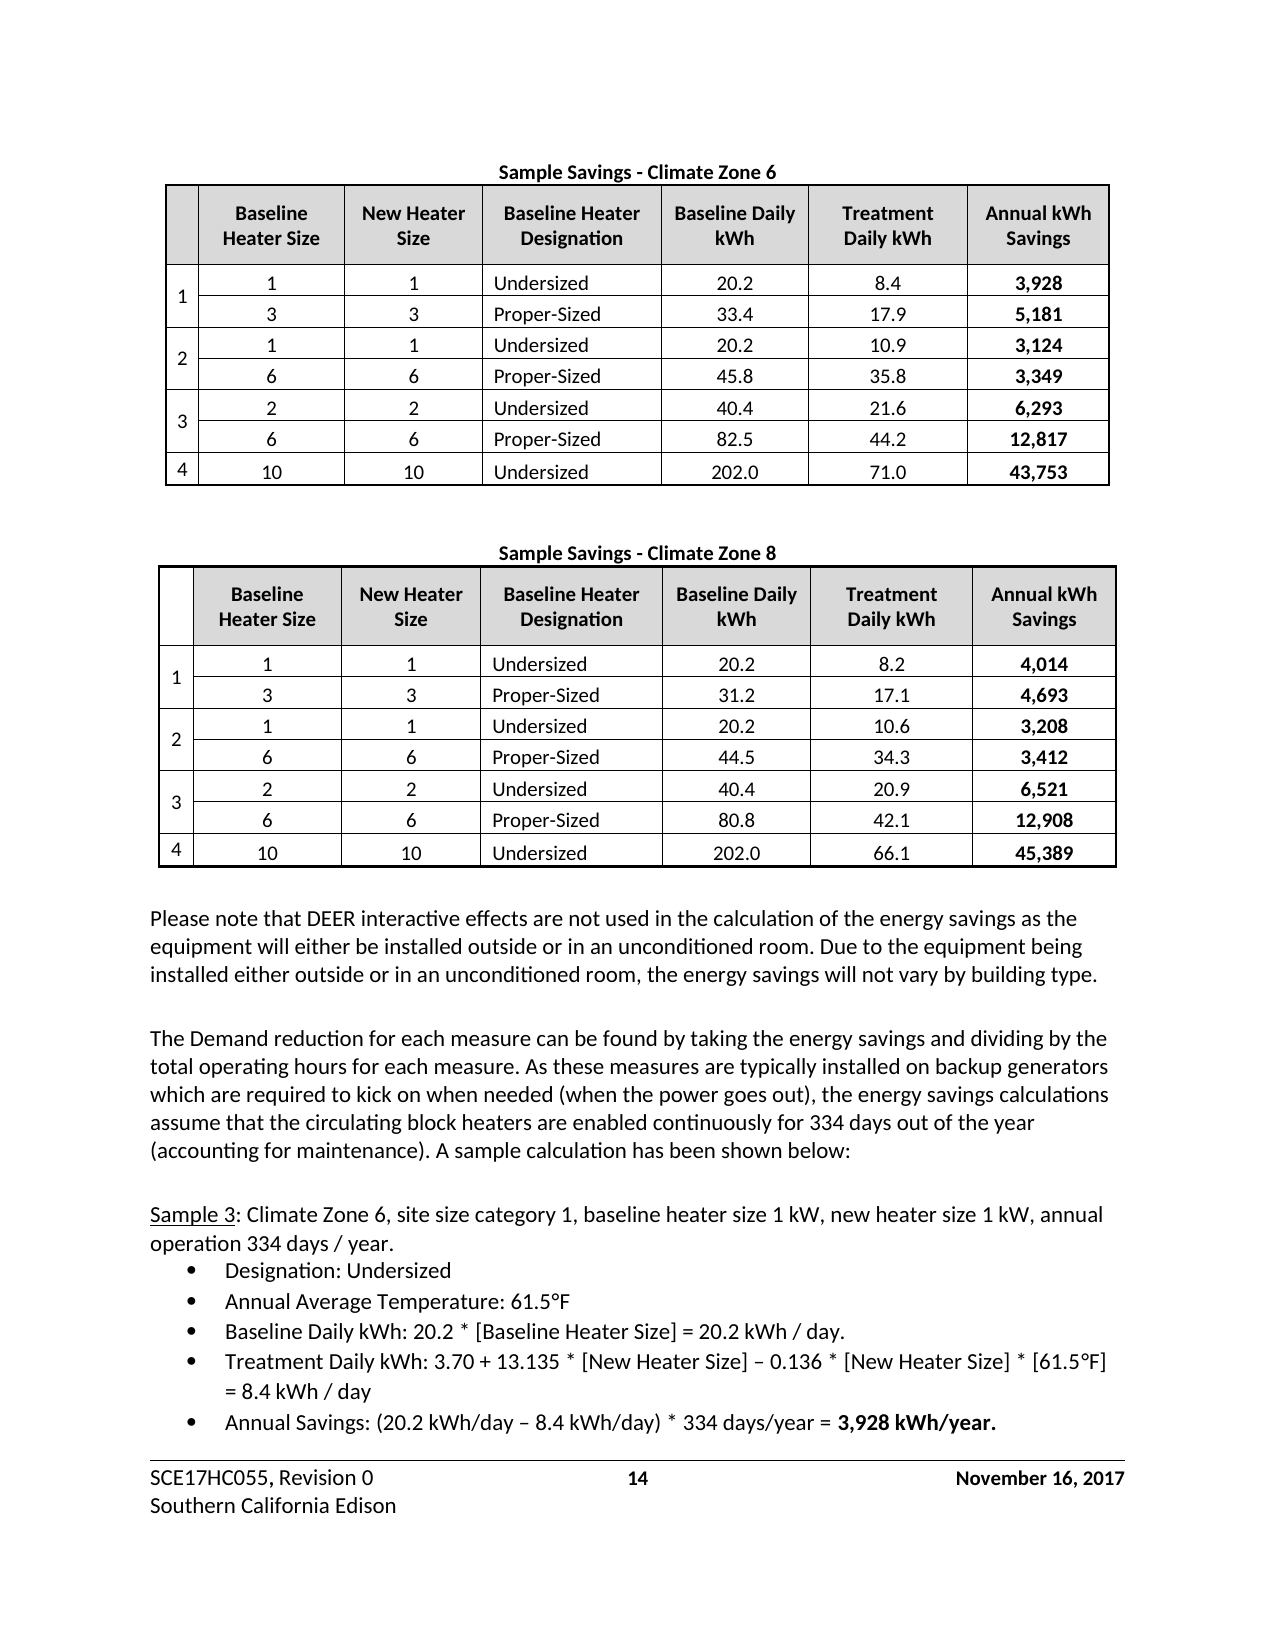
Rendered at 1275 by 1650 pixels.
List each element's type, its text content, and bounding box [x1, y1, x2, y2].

table_cell 3 [199, 296, 344, 327]
table_cell Treatment Daily kWh [811, 568, 972, 645]
table_cell 6 [199, 421, 344, 452]
table_cell 3,208 [973, 709, 1115, 739]
table_cell Undersized [481, 834, 662, 865]
table_cell 10 [345, 453, 482, 484]
table_cell 1 [345, 265, 482, 295]
table_cell 66.1 [811, 834, 972, 865]
table_cell 10 [342, 834, 480, 865]
table_cell 3 [345, 296, 482, 327]
table_cell 4,014 [973, 646, 1115, 676]
table_cell 6 [199, 359, 344, 389]
table_cell 17.9 [809, 296, 967, 327]
table_cell 1 [167, 265, 198, 327]
table_cell 1 [194, 709, 341, 739]
table_cell 20.9 [811, 771, 972, 801]
table_cell Baseline Heater Size [199, 186, 344, 264]
table_cell Baseline Heater Designation [481, 568, 662, 645]
table_cell 21.6 [809, 390, 967, 420]
table_cell 10.9 [809, 328, 967, 358]
table_cell 10 [194, 834, 341, 865]
table_cell 3,928 [968, 265, 1108, 295]
table_cell Undersized [481, 771, 662, 801]
table_cell Baseline Heater Designation [483, 186, 661, 264]
table_cell 1 [160, 646, 193, 707]
table_cell Undersized [483, 453, 661, 484]
table_cell 3,124 [968, 328, 1108, 358]
table_cell 35.8 [809, 359, 967, 389]
table_cell 2 [194, 771, 341, 801]
table_cell 6,293 [968, 390, 1108, 420]
table_cell 3,412 [973, 740, 1115, 770]
list Annual Average Temperature: 61.5°F [187, 1287, 1125, 1315]
table_cell Undersized [483, 328, 661, 358]
table_cell 1 [194, 646, 341, 676]
table_cell 44.2 [809, 421, 967, 452]
table_cell 1 [199, 265, 344, 295]
table_cell 80.8 [663, 802, 810, 832]
table_cell 45.8 [662, 359, 808, 389]
table_cell 2 [160, 709, 193, 770]
table_cell 2 [345, 390, 482, 420]
table_cell 4,693 [973, 677, 1115, 707]
table_cell [160, 568, 193, 645]
table_cell 1 [345, 328, 482, 358]
table_cell 17.1 [811, 677, 972, 707]
table_cell 82.5 [662, 421, 808, 452]
table_cell 20.2 [663, 709, 810, 739]
table_cell 40.4 [662, 390, 808, 420]
table_cell 40.4 [663, 771, 810, 801]
table_cell 6 [342, 802, 480, 832]
table_cell Undersized [483, 265, 661, 295]
list Treatment Daily kWh: 3.70 + 13.135 * [New Heater Size] – 0.136 * [New Heater Size] * [61.5°F] = 8.4 kWh / day [187, 1347, 1125, 1406]
table_cell Proper-Sized [481, 677, 662, 707]
table_cell 4 [160, 834, 193, 865]
list Designation: Undersized [187, 1257, 1125, 1285]
table_cell 5,181 [968, 296, 1108, 327]
table_cell 31.2 [663, 677, 810, 707]
text Sample 3: Climate Zone 6, site size category 1, baseline heater size 1 kW, new heater size 1 kW, annual operation 334 days / year. [150, 1201, 1125, 1257]
list Annual Savings: (20.2 kWh/day – 8.4 kWh/day) * 334 days/year = 3,928 kWh/year. [187, 1408, 1125, 1436]
table_cell 6 [345, 359, 482, 389]
table_cell 20.2 [662, 328, 808, 358]
table_cell 4 [167, 453, 198, 484]
text The Demand reduction for each measure can be found by taking the energy savings and dividing by the total operating hours for each measure. As these measures are typically installed on backup generators which are required to kick on when needed (when the power goes out), the energy savings calculations assume that the circulating block heaters are enabled continuously for 334 days out of the year (accounting for maintenance). A sample calculation has been shown below: [150, 1024, 1125, 1164]
table_header Sample Savings - Climate Zone 6 [166, 150, 1109, 184]
table_cell 8.4 [809, 265, 967, 295]
table_cell 3 [342, 677, 480, 707]
table_cell 3 [160, 771, 193, 832]
table_cell 2 [199, 390, 344, 420]
table_cell 2 [167, 328, 198, 389]
table_cell 6,521 [973, 771, 1115, 801]
table_cell 10.6 [811, 709, 972, 739]
table_header Sample Savings - Climate Zone 8 [159, 515, 1116, 565]
table_cell Annual kWh Savings [973, 568, 1115, 645]
table_cell 71.0 [809, 453, 967, 484]
table_cell 6 [345, 421, 482, 452]
table_cell Annual kWh Savings [968, 186, 1108, 264]
table_cell 45,389 [973, 834, 1115, 865]
table_cell Proper-Sized [483, 296, 661, 327]
table_cell 3 [194, 677, 341, 707]
table_cell Proper-Sized [481, 740, 662, 770]
table_cell 12,817 [968, 421, 1108, 452]
table_cell Treatment Daily kWh [809, 186, 967, 264]
table_cell 6 [342, 740, 480, 770]
table_cell [167, 186, 198, 264]
table_cell 20.2 [662, 265, 808, 295]
table_cell 1 [199, 328, 344, 358]
table_cell Baseline Daily kWh [662, 186, 808, 264]
table_cell Baseline Daily kWh [663, 568, 810, 645]
table_cell Proper-Sized [481, 802, 662, 832]
text Please note that DEER interactive effects are not used in the calculation of the energy savings as the equipment will either be installed outside or in an unconditioned room. Due to the equipment being installed either outside or in an unconditioned room, the energy savings will not vary by building type. [150, 904, 1125, 988]
table_cell Proper-Sized [483, 421, 661, 452]
table_cell Baseline Heater Size [194, 568, 341, 645]
table_cell 42.1 [811, 802, 972, 832]
table_cell 1 [342, 709, 480, 739]
table_cell 43,753 [968, 453, 1108, 484]
table_cell 6 [194, 802, 341, 832]
table_cell 33.4 [662, 296, 808, 327]
table_cell New Heater Size [342, 568, 480, 645]
table_cell 3 [167, 390, 198, 452]
table_cell 34.3 [811, 740, 972, 770]
table_cell 10 [199, 453, 344, 484]
table_cell 44.5 [663, 740, 810, 770]
table_cell Undersized [481, 646, 662, 676]
table_cell Undersized [481, 709, 662, 739]
table_cell 2 [342, 771, 480, 801]
table_cell 8.2 [811, 646, 972, 676]
table_cell New Heater Size [345, 186, 482, 264]
table_cell Undersized [483, 390, 661, 420]
table_cell 6 [194, 740, 341, 770]
list Baseline Daily kWh: 20.2 * [Baseline Heater Size] = 20.2 kWh / day. [187, 1317, 1125, 1345]
table_cell 1 [342, 646, 480, 676]
table_cell 12,908 [973, 802, 1115, 832]
table_cell 20.2 [663, 646, 810, 676]
table_cell 202.0 [662, 453, 808, 484]
table_cell Proper-Sized [483, 359, 661, 389]
table_cell 3,349 [968, 359, 1108, 389]
table_cell 202.0 [663, 834, 810, 865]
